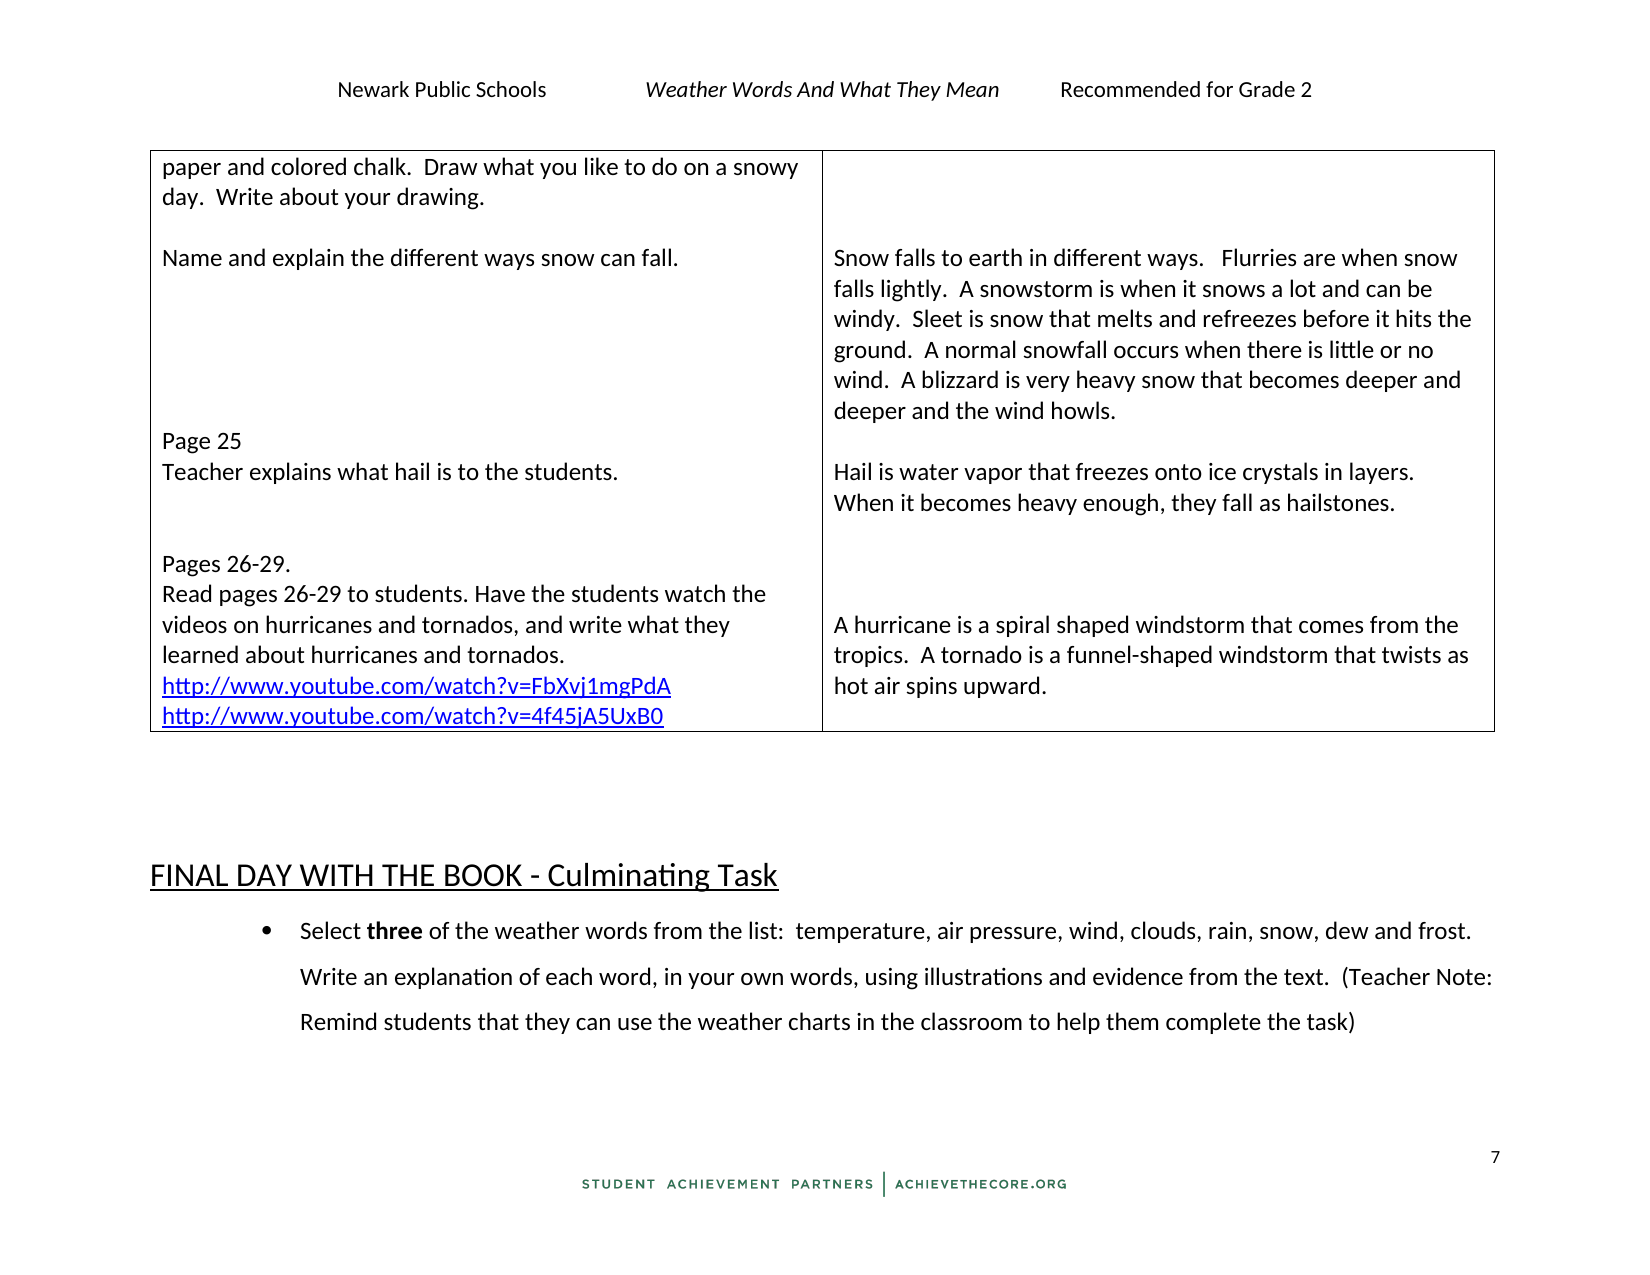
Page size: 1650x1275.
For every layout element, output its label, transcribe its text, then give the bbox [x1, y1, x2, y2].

picture [571, 1168, 1079, 1200]
text FINAL DAY WITH THE BOOK - Culminating Task [150, 854, 1500, 895]
list Select three of the weather words from the list: temperature, air pressure, wind, clouds, rain, snow, dew and frost. Write an explanation of each word, in your own words, using illustrations and evidence from the text. (Teacher Note: Remind students that they can use the weather charts in the classroom to help them complete the task) [262, 915, 1500, 1037]
